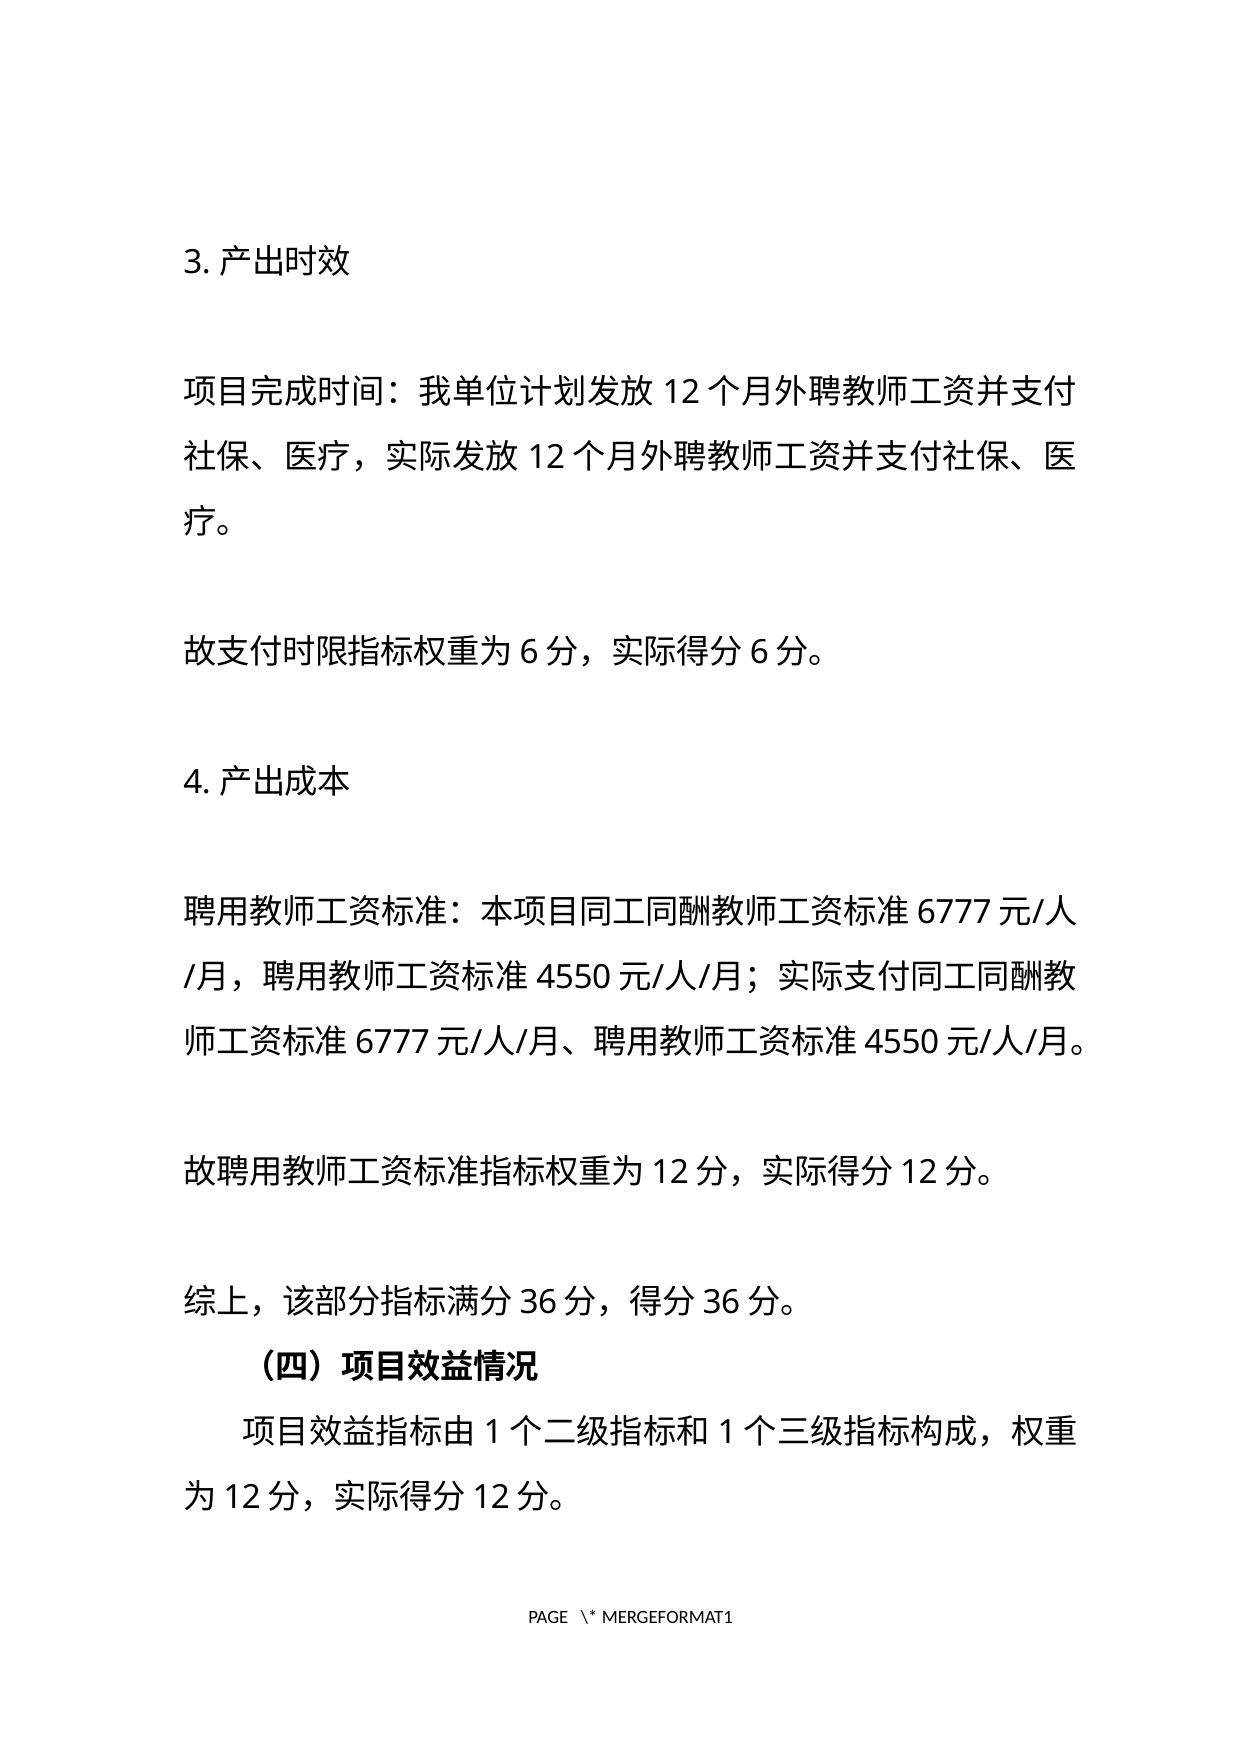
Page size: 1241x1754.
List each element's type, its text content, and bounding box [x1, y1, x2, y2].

text （四）项目效益情况 [183, 1332, 1078, 1397]
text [183, 1397, 1078, 1527]
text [183, 162, 1078, 1332]
